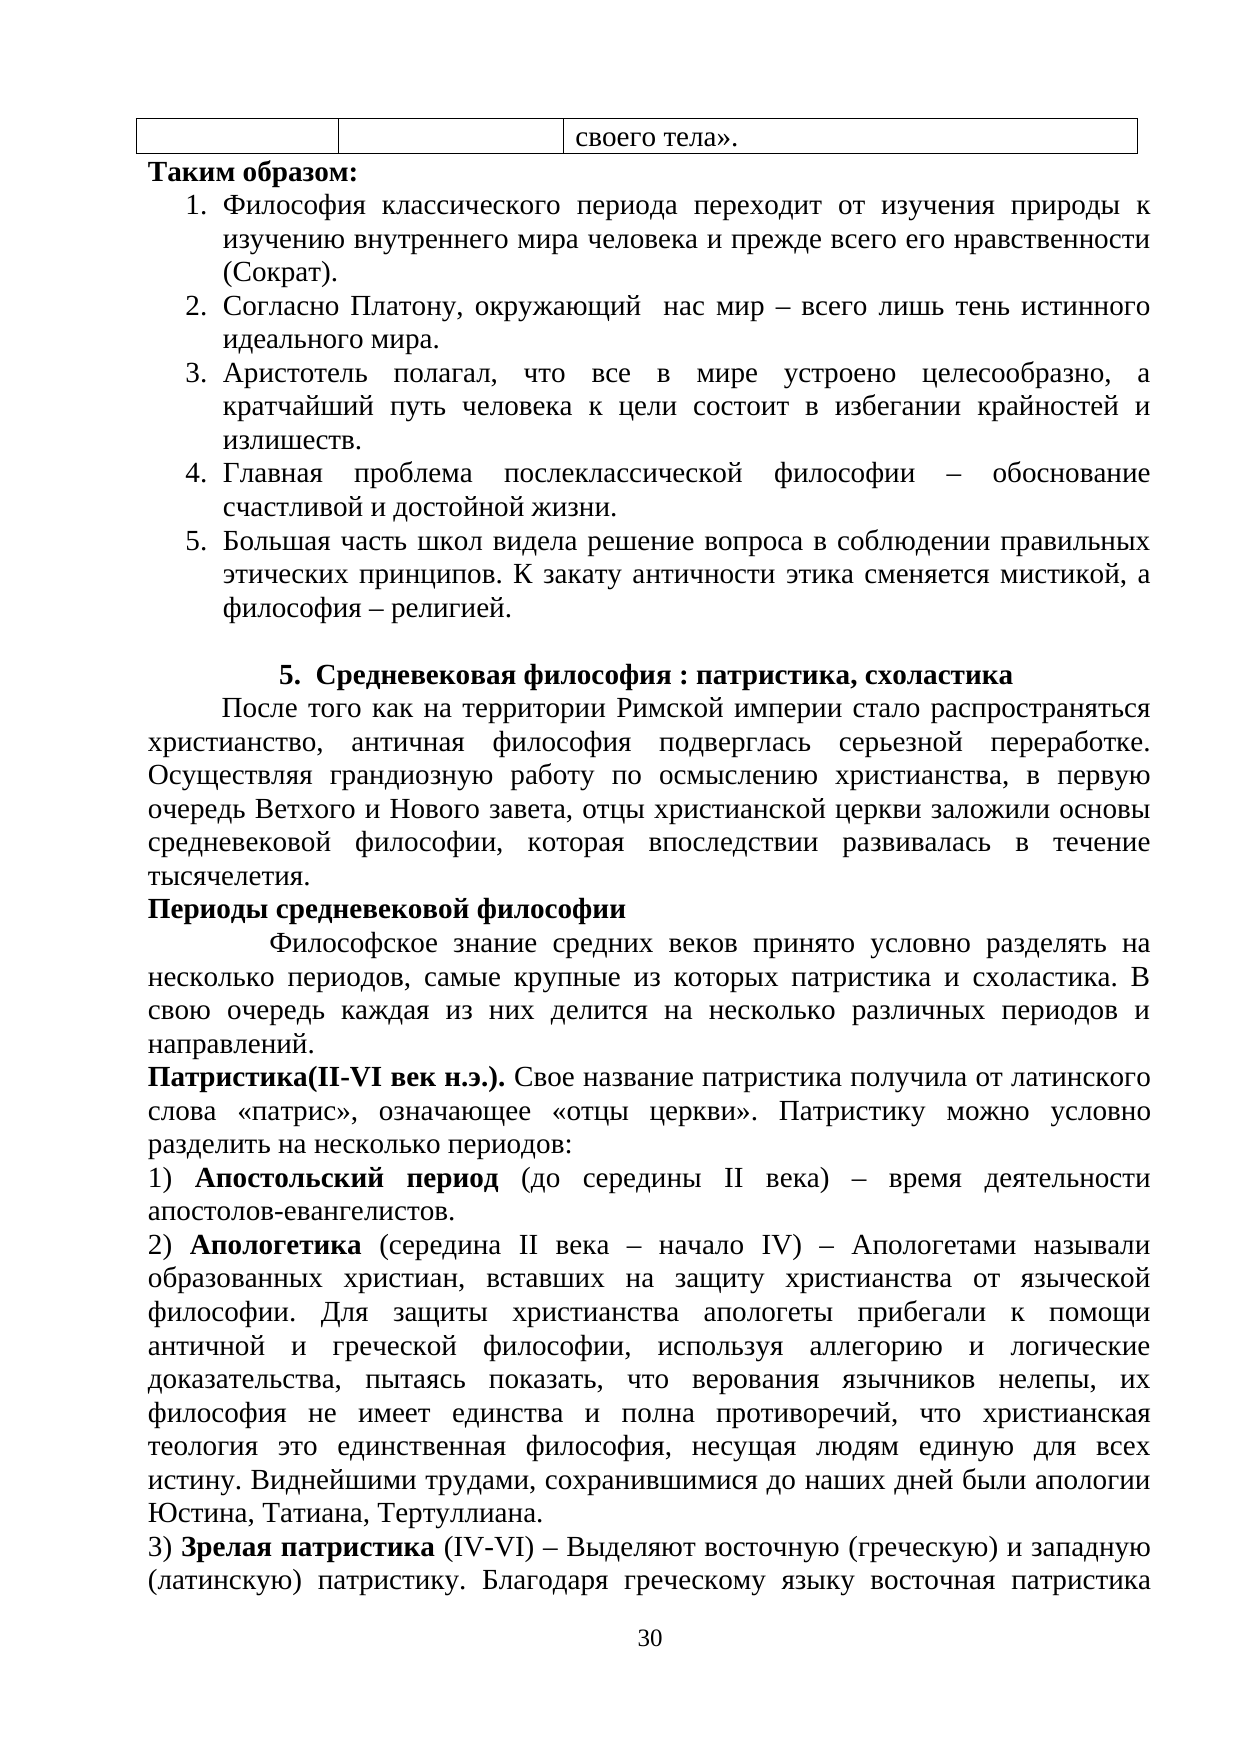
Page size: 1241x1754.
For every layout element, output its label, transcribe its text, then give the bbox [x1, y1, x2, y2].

text Периоды средневековой философии [148, 892, 1152, 925]
text 2) Апологетика (середина II века – начало IV) – Апологетами называли образованных христиан, вставших на защиту христианства от языческой философии. Для защиты христианства апологеты прибегали к помощи античной и греческой философии, используя аллегорию и логические доказательства, пытаясь показать, что верования язычников нелепы, их философия не имеет единства и полна противоречий, что христианская теология это единственная философия, несущая людям единую для всех истину. Виднейшими трудами, сохранившимися до наших дней были апологии Юстина, Татиана, Тертуллиана. [148, 1227, 1152, 1529]
list Большая часть школ видела решение вопроса в соблюдении правильных этических принципов. К закату античности этика сменяется мистикой, а философия – религией. [185, 523, 1152, 623]
list Согласно Платону, окружающий нас мир – всего лишь тень истинного идеального мира. [185, 288, 1152, 355]
text Философское знание средних веков принято условно разделять на несколько периодов, самые крупные из которых патристика и схоластика. В свою очередь каждая из них делится на несколько различных периодов и направлений. [148, 925, 1152, 1059]
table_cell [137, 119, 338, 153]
list Аристотель полагал, что все в мире устроено целесообразно, а кратчайший путь человека к цели состоит в избегании крайностей и излишеств. [185, 355, 1152, 456]
text Патристика(II-VI век н.э.). Свое название патристика получила от латинского слова «патрис», означающее «отцы церкви». Патристику можно условно разделить на несколько периодов: [148, 1059, 1152, 1160]
list Главная проблема послеклассической философии – обоснование счастливой и достойной жизни. [185, 456, 1152, 523]
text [148, 1529, 1152, 1596]
text 5. Средневековая философия : патристика, схоластика [148, 657, 1152, 690]
text После того как на территории Римской империи стало распространяться христианство, античная философия подверглась серьезной переработке. Осуществляя грандиозную работу по осмыслению христианства, в первую очередь Ветхого и Нового завета, отцы христианской церкви заложили основы средневековой философии, которая впоследствии развивалась в течение тысячелетия. [148, 690, 1152, 892]
list Философия классического периода переходит от изучения природы к изучению внутреннего мира человека и прежде всего его нравственности (Сократ). [185, 187, 1152, 288]
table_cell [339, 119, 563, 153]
text 1) Апостольский период (до середины II века) – время деятельности апостолов-евангелистов. [148, 1160, 1152, 1227]
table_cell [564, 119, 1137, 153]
text Таким образом: [148, 154, 1152, 187]
